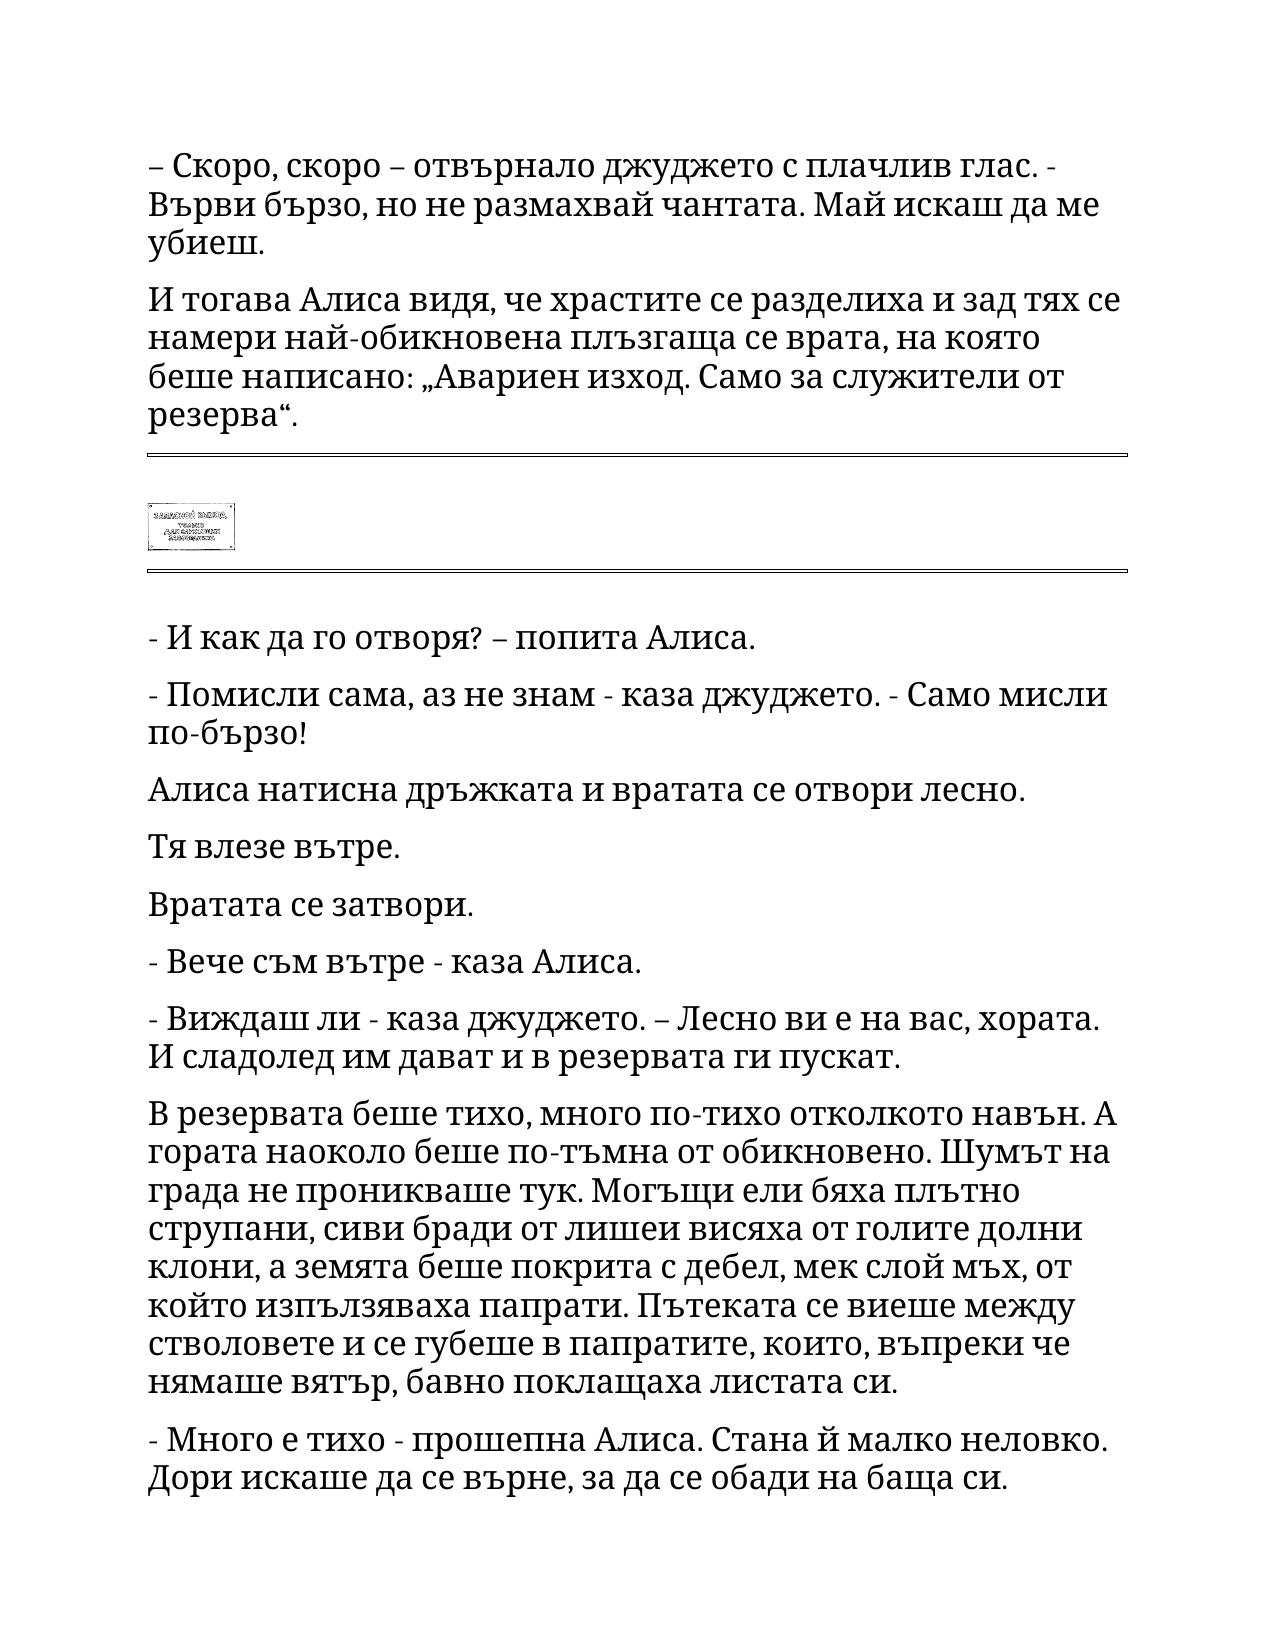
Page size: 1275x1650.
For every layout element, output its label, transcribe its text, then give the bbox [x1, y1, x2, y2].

text – Скоро, скоро – отвърнало джуджето с плачлив глас. - Върви бързо, но не размахвай чантата. Май искаш да ме убиеш. [148, 148, 1127, 263]
text - Вече съм вътре - каза Алиса. [148, 943, 1127, 981]
text Вратата се затвори. [148, 886, 1127, 924]
text - И как да го отворя? – попита Алиса. [148, 619, 1127, 658]
picture [147, 503, 236, 551]
text Тя влезе вътре. [148, 829, 1127, 867]
text Алиса натисна дръжката и вратата се отвори лесно. [148, 772, 1127, 810]
text - Помисли сама, аз не знам - каза джуджето. - Само мисли по-бързо! [148, 676, 1127, 753]
text - Много е тихо - прошепна Алиса. Стана й малко неловко. Дори искаше да се върне, за да се обади на баща си. [148, 1421, 1127, 1498]
text И тогава Алиса видя, че храстите се разделиха и зад тях се намери най-обикновена плъзгаща се врата, на която беше написано: „Авариен изход. Само за служители от резерва“. [148, 281, 1127, 435]
text - Виждаш ли - каза джуджето. – Лесно ви е на вас, хората. И сладолед им дават и в резервата ги пускат. [148, 1000, 1127, 1077]
text В резервата беше тихо, много по-тихо отколкото навън. А гората наоколо беше по-тъмна от обикновено. Шумът на града не проникваше тук. Могъщи ели бяха плътно струпани, сиви бради от лишеи висяха от голите долни клони, а земята беше покрита с дебел, мек слой мъх, от който изпълзяваха папрати. Пътеката се виеше между стволовете и се губеше в папратите, които, въпреки че нямаше вятър, бавно поклащаха листата си. [148, 1096, 1127, 1402]
